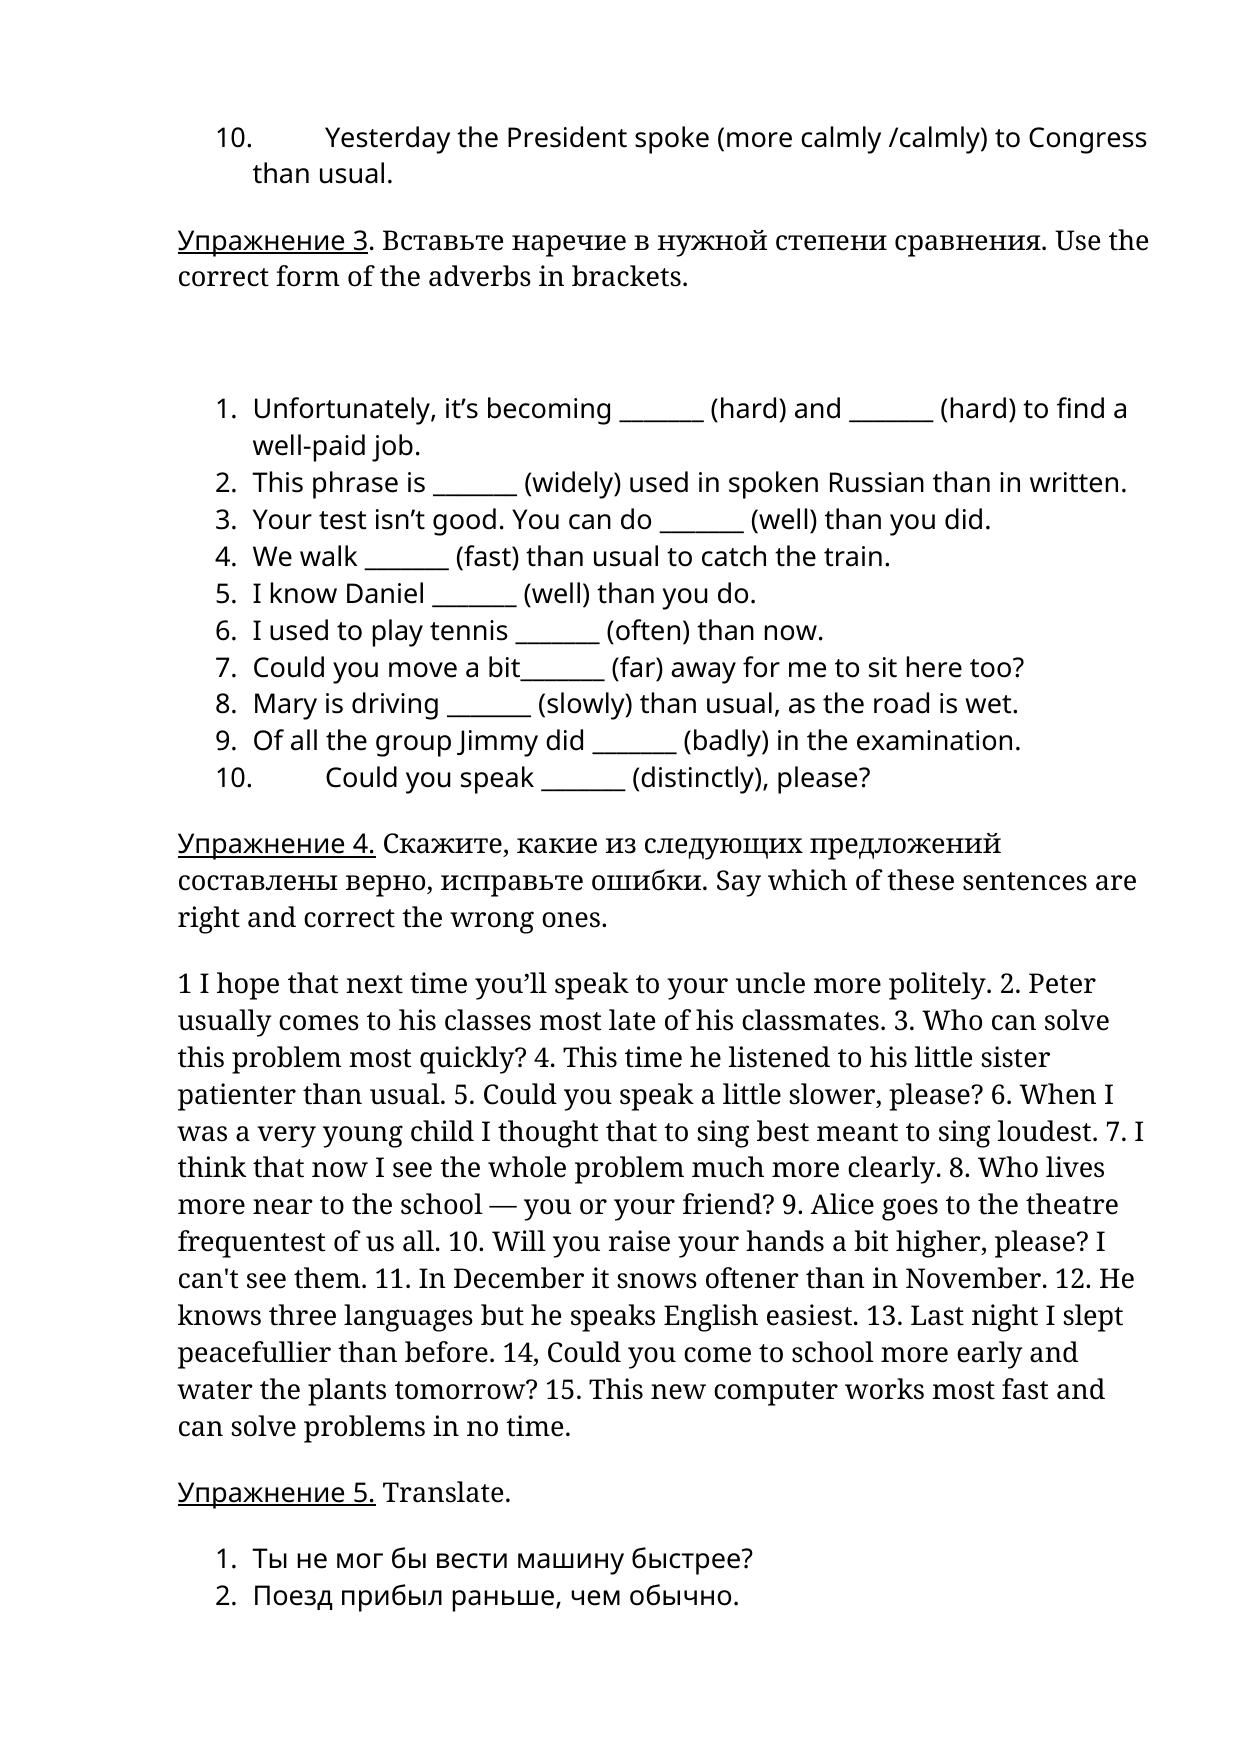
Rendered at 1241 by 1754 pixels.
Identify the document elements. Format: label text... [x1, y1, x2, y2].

list I used to play tennis _______ (often) than now. [215, 611, 1152, 648]
list Ты не мог бы вести машину быстрее? [215, 1539, 1152, 1576]
list Your test isn’t good. You can do _______ (well) than you did. [215, 501, 1152, 537]
text Упражнение 4. Скажите, какие из следующих предложений составлены верно, исправьте ошибки. Say which of these sentences are right and correct the wrong ones. [177, 825, 1152, 935]
text Упражнение 5. Translate. [177, 1473, 1152, 1510]
list Could you speak _______ (distinctly), please? [215, 759, 1152, 796]
text Упражнение 3. Вставьте наречие в нужной степени сравнения. Use the correct form of the adverbs in brackets. [177, 221, 1152, 295]
list Mary is driving _______ (slowly) than usual, as the road is wet. [215, 685, 1152, 722]
list This phrase is _______ (widely) used in spoken Russian than in written. [215, 464, 1152, 501]
text 1 I hope that next time you’ll speak to your uncle more politely. 2. Peter usually comes to his classes most late of his classmates. 3. Who can solve this problem most quickly? 4. This time he listened to his little sister patienter than usual. 5. Could you speak a little slower, please? 6. When I was a very young child I thought that to sing best meant to sing loudest. 7. I think that now I see the whole problem much more clearly. 8. Who lives more near to the school — you or your friend? 9. Alice goes to the theatre frequentest of us all. 10. Will you raise your hands a bit higher, please? I can't see them. 11. In December it snows oftener than in November. 12. He knows three languages but he speaks English easiest. 13. Last night I slept peacefullier than before. 14, Could you come to school more early and water the plants tomorrow? 15. This new computer works most fast and can solve problems in no time. [177, 964, 1152, 1444]
list Unfortunately, it’s becoming _______ (hard) and _______ (hard) to find a well-paid job. [215, 390, 1152, 464]
list Поезд прибыл раньше, чем обычно. [215, 1576, 1152, 1613]
list Could you move a bit_______ (far) away for me to sit here too? [215, 648, 1152, 685]
list We walk _______ (fast) than usual to catch the train. [215, 537, 1152, 574]
list Yesterday the President spoke (more calmly /calmly) to Congress than usual. [215, 118, 1152, 192]
list I know Daniel _______ (well) than you do. [215, 574, 1152, 611]
list Of all the group Jimmy did _______ (badly) in the examination. [215, 722, 1152, 759]
